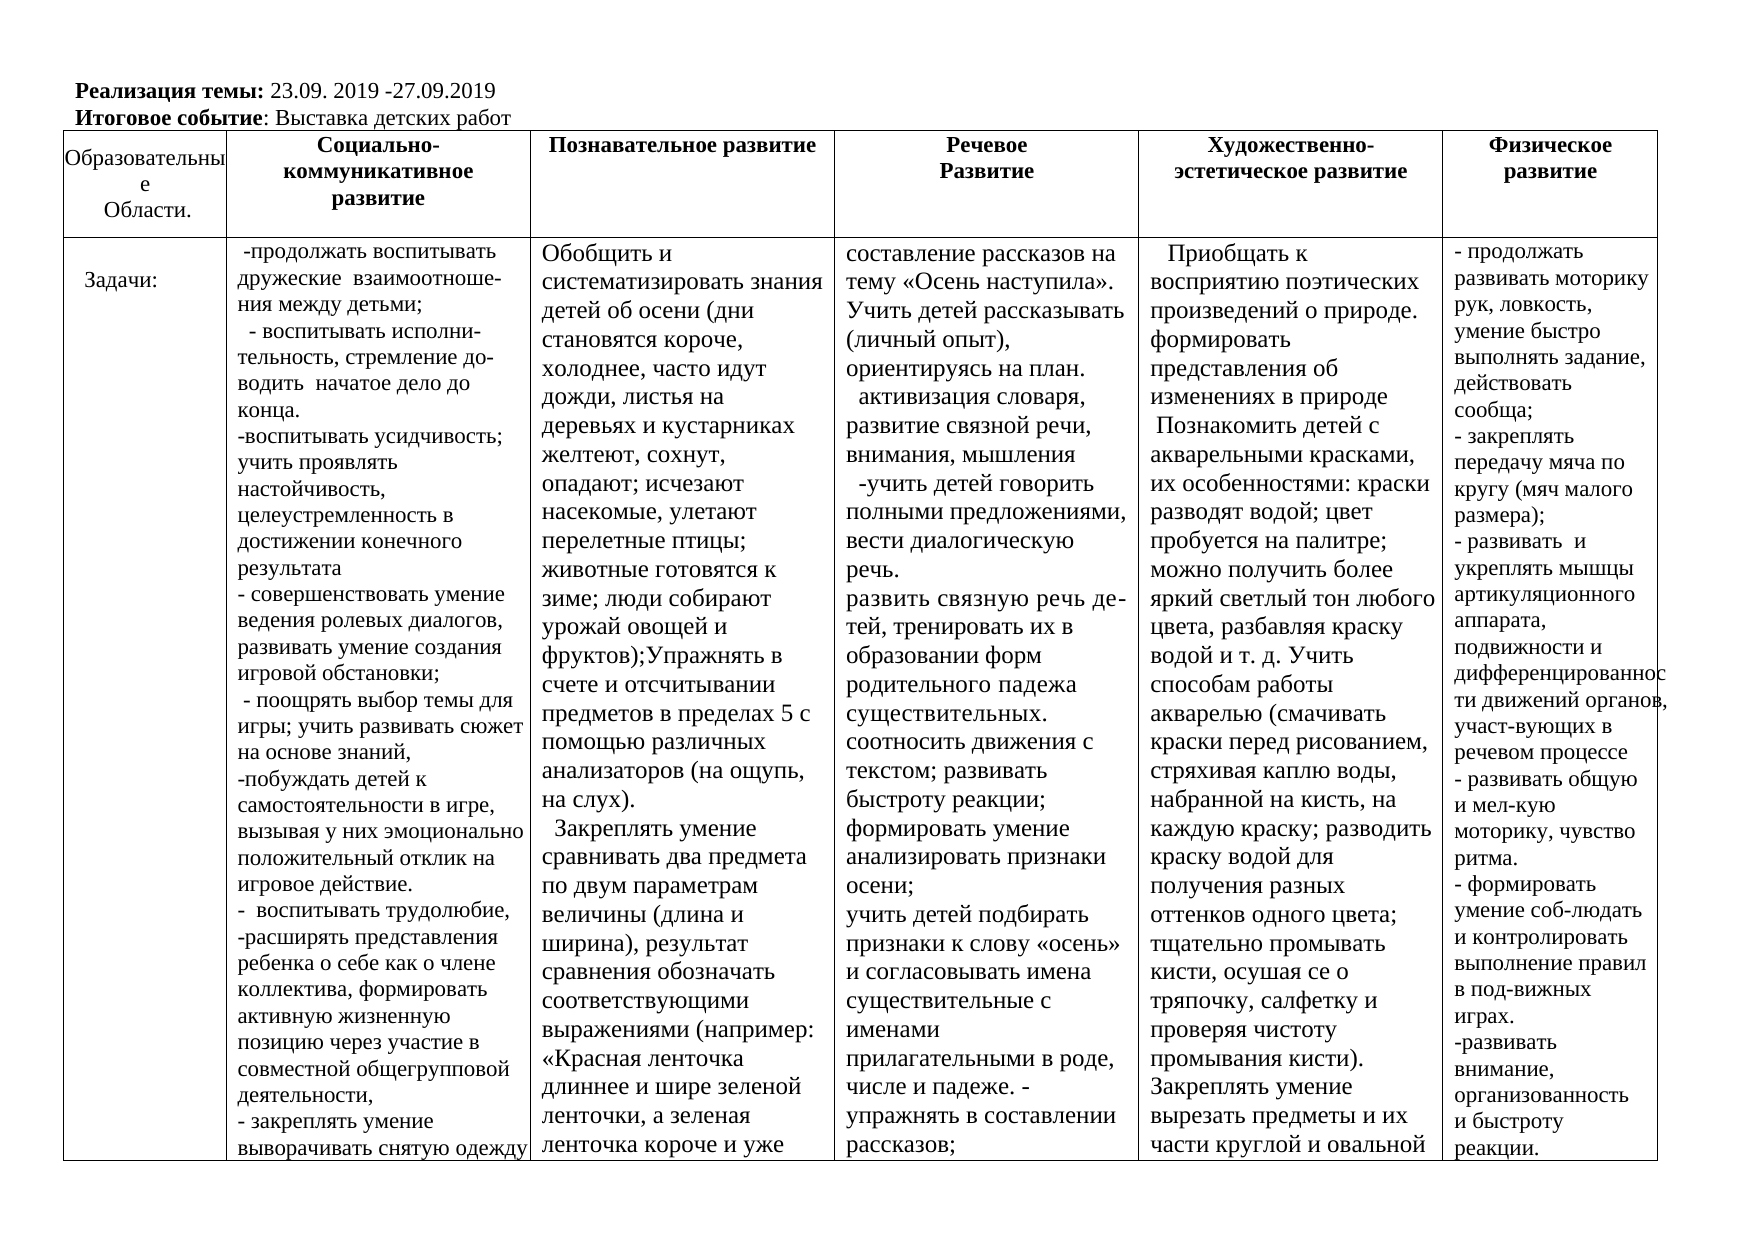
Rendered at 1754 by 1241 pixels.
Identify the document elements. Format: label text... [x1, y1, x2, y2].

table_header Физическое развитие [1443, 131, 1657, 237]
table_header Речевое Развитие [835, 131, 1138, 237]
table_header Художественно-эстетическое развитие [1139, 131, 1442, 237]
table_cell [835, 238, 1138, 1160]
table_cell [227, 238, 530, 1160]
table_header Познавательное развитие [531, 131, 834, 237]
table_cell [1443, 238, 1657, 1160]
table_header Социально-коммуникативное развитие [227, 131, 530, 237]
table_cell Задачи: [64, 238, 226, 1160]
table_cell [531, 238, 834, 1160]
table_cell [1139, 238, 1442, 1160]
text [75, 75, 1679, 130]
table_header Образовательные Области. [64, 131, 226, 237]
